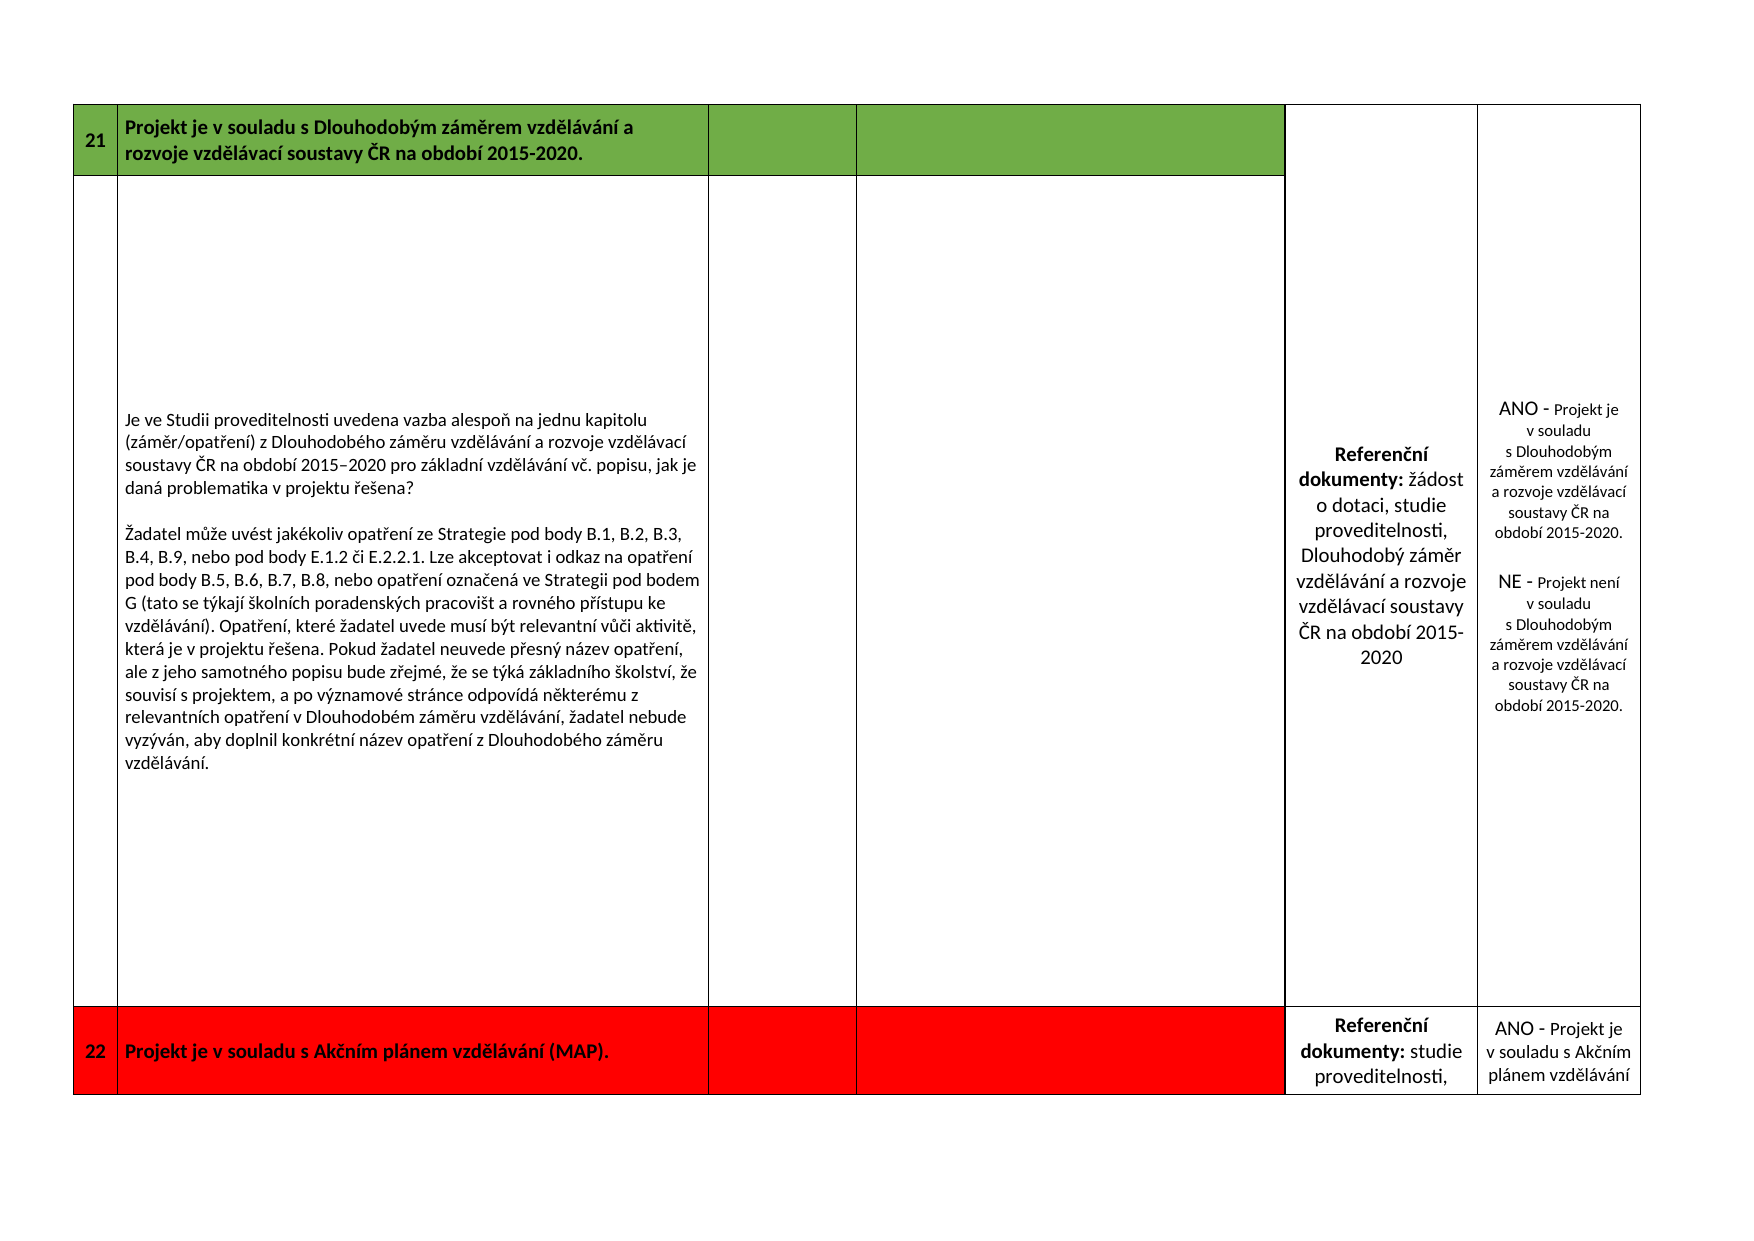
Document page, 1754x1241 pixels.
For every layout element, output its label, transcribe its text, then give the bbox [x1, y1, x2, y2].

table_cell [709, 1007, 856, 1094]
table_cell [74, 176, 117, 1006]
table_cell [857, 1007, 1284, 1094]
table_cell 21 [74, 105, 117, 175]
table_cell [709, 105, 856, 175]
table_cell Referenční dokumenty: žádost o dotaci, studie proveditelnosti, Dlouhodobý záměr vzdělávání a rozvoje vzdělávací soustavy ČR na období 2015-2020 [1286, 105, 1477, 1006]
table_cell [1286, 1007, 1477, 1094]
table_cell [709, 176, 856, 1006]
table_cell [1478, 1007, 1640, 1094]
table_cell ANO - Projekt je v souladu s Dlouhodobým záměrem vzdělávání a rozvoje vzdělávací soustavy ČR na období 2015-2020. NE - Projekt není v souladu s Dlouhodobým záměrem vzdělávání a rozvoje vzdělávací soustavy ČR na období 2015-2020. [1478, 105, 1640, 1006]
table_cell Projekt je v souladu s Akčním plánem vzdělávání (MAP). [118, 1007, 708, 1094]
table_cell Projekt je v souladu s Dlouhodobým záměrem vzdělávání a rozvoje vzdělávací soustavy ČR na období 2015-2020. [118, 105, 708, 175]
table_cell 22 [74, 1007, 117, 1094]
table_cell [857, 176, 1284, 1006]
table_cell [857, 105, 1284, 175]
table_cell Je ve Studii proveditelnosti uvedena vazba alespoň na jednu kapitolu (záměr/opatření) z Dlouhodobého záměru vzdělávání a rozvoje vzdělávací soustavy ČR na období 2015–2020 pro základní vzdělávání vč. popisu, jak je daná problematika v projektu řešena? Žadatel může uvést jakékoliv opatření ze Strategie pod body B.1, B.2, B.3, B.4, B.9, nebo pod body E.1.2 či E.2.2.1. Lze akceptovat i odkaz na opatření pod body B.5, B.6, B.7, B.8, nebo opatření označená ve Strategii pod bodem G (tato se týkají školních poradenských pracovišt a rovného přístupu ke vzdělávání). Opatření, které žadatel uvede musí být relevantní vůči aktivitě, která je v projektu řešena. Pokud žadatel neuvede přesný název opatření, ale z jeho samotného popisu bude zřejmé, že se týká základního školství, že souvisí s projektem, a po významové stránce odpovídá některému z relevantních opatření v Dlouhodobém záměru vzdělávání, žadatel nebude vyzýván, aby doplnil konkrétní název opatření z Dlouhodobého záměru vzdělávání. [118, 176, 708, 1006]
